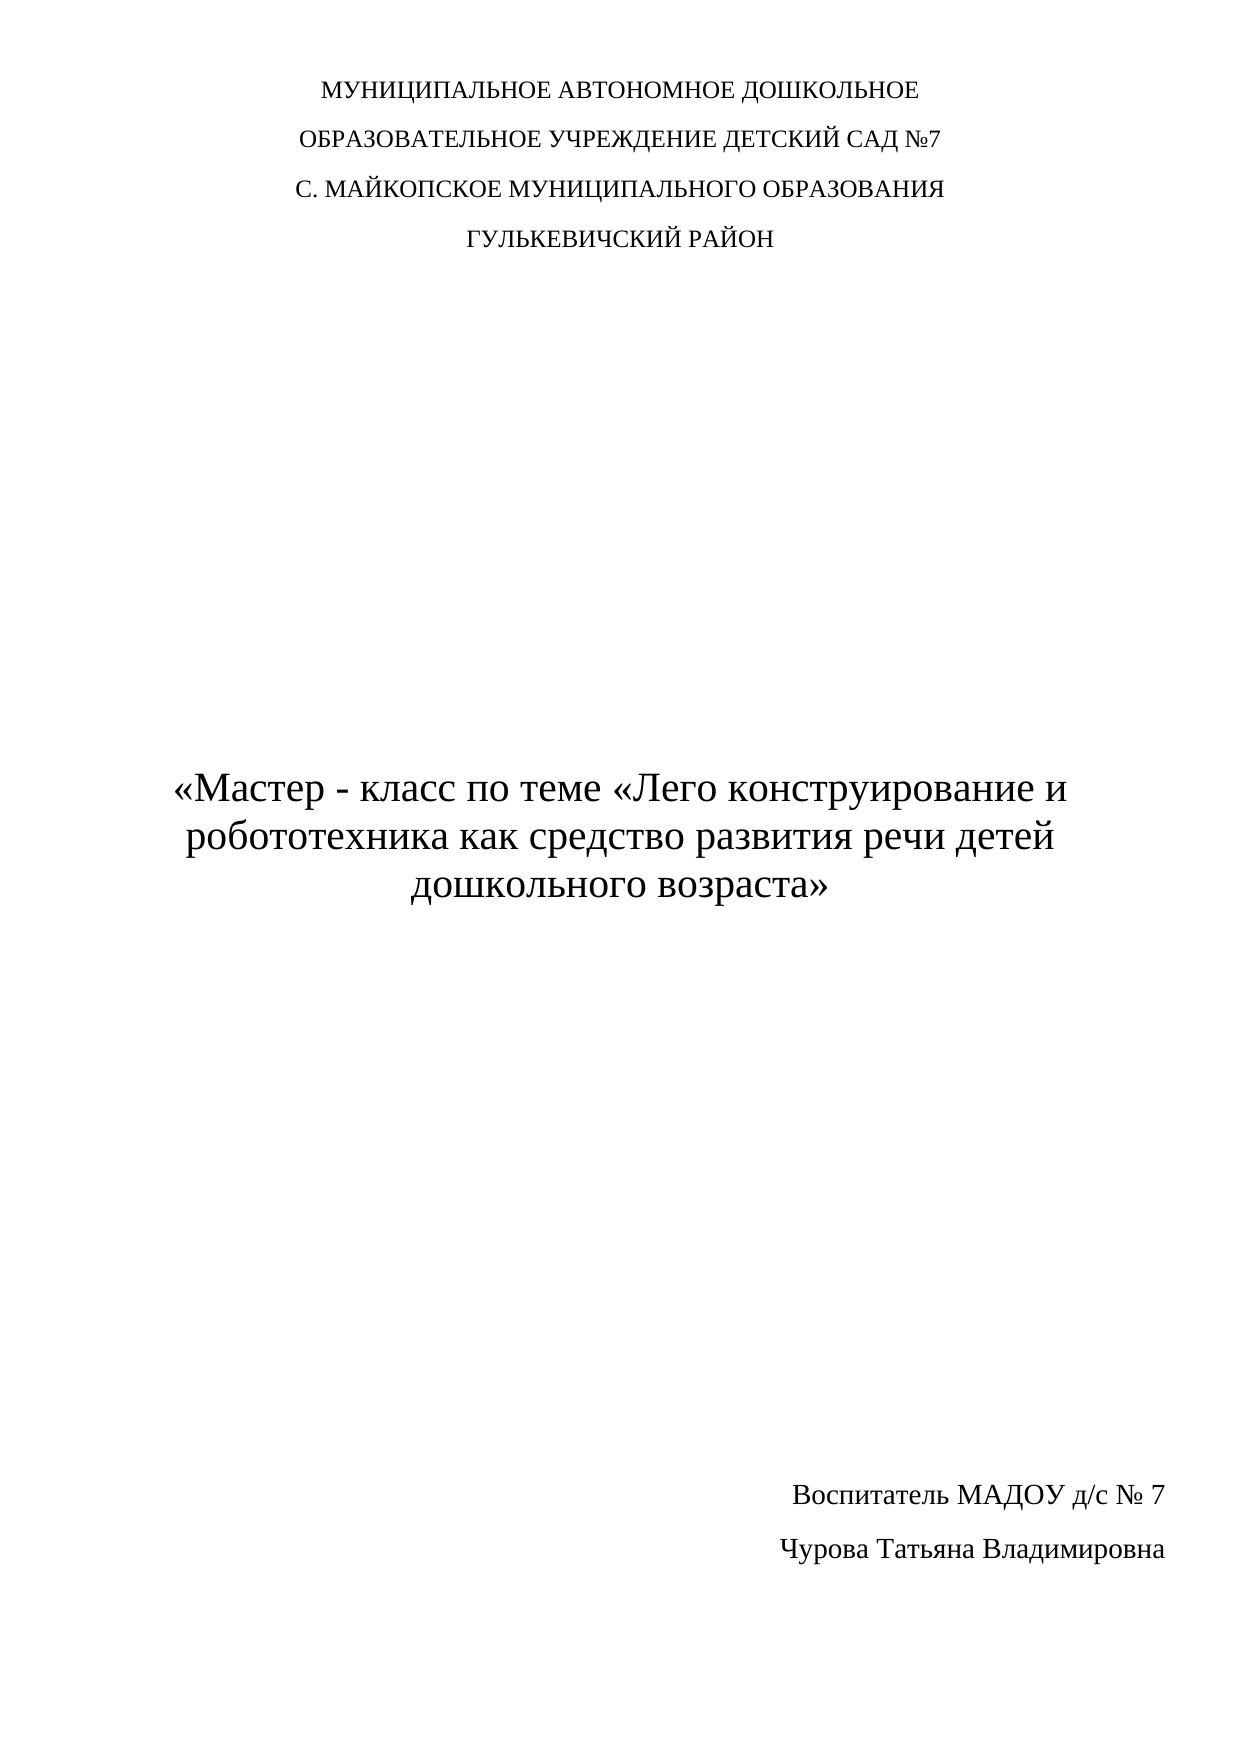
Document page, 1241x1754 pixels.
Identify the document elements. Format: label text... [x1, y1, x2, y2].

text Воспитатель МАДОУ д/с № 7 [75, 1477, 1165, 1511]
text МУНИЦИПАЛЬНОЕ АВТОНОМНОЕ ДОШКОЛЬНОЕ [75, 75, 1165, 104]
text С. МАЙКОПСКОЕ МУНИЦИПАЛЬНОГО ОБРАЗОВАНИЯ [75, 174, 1165, 203]
text «Мастер - класс по теме «Лего конструирование и робототехника как средство развития речи детей дошкольного возраста» [75, 763, 1165, 906]
text Чурова Татьяна Владимировна [75, 1532, 1165, 1565]
text ГУЛЬКЕВИЧСКИЙ РАЙОН [75, 224, 1165, 252]
text ОБРАЗОВАТЕЛЬНОЕ УЧРЕЖДЕНИЕ ДЕТСКИЙ САД №7 [75, 124, 1165, 153]
